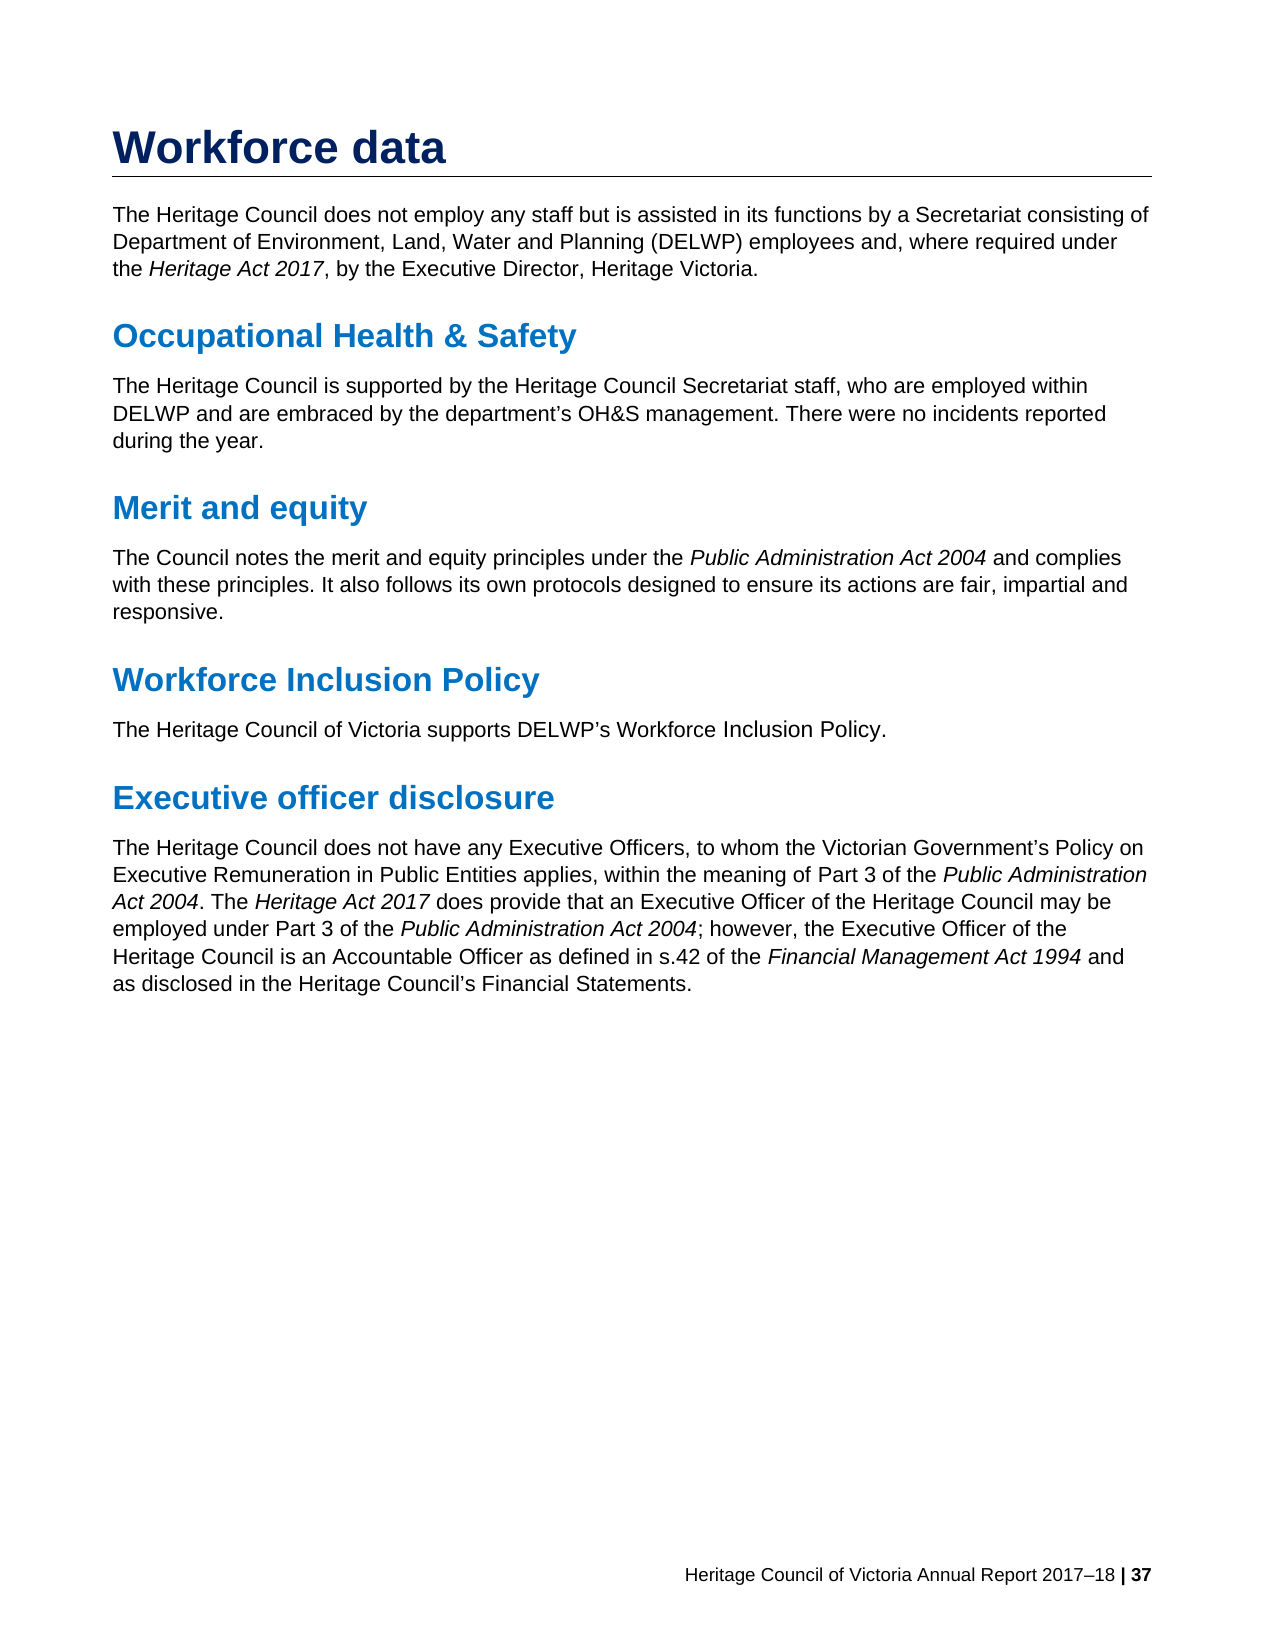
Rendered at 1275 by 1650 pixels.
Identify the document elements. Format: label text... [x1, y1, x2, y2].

text The Heritage Council is supported by the Heritage Council Secretariat staff, who are employed within DELWP and are embraced by the department’s OH&S management. There were no incidents reported during the year. [112, 373, 1152, 453]
subtitle Workforce Inclusion Policy [112, 660, 1152, 698]
text The Heritage Council of Victoria supports DELWP’s Workforce Inclusion Policy. [112, 716, 1152, 743]
subtitle Workforce data [112, 121, 1152, 176]
text The Heritage Council does not employ any staff but is assisted in its functions by a Secretariat consisting of Department of Environment, Land, Water and Planning (DELWP) employees and, where required under the Heritage Act 2017, by the Executive Director, Heritage Victoria. [112, 202, 1152, 281]
subtitle Executive officer disclosure [112, 778, 1152, 817]
subtitle Merit and equity [112, 488, 1152, 527]
text The Heritage Council does not have any Executive Officers, to whom the Victorian Government’s Policy on Executive Remuneration in Public Entities applies, within the meaning of Part 3 of the Public Administration Act 2004. The Heritage Act 2017 does provide that an Executive Officer of the Heritage Council may be employed under Part 3 of the Public Administration Act 2004; however, the Executive Officer of the Heritage Council is an Accountable Officer as defined in s.42 of the Financial Management Act 1994 and as disclosed in the Heritage Council’s Financial Statements. [112, 835, 1152, 996]
subtitle Occupational Health & Safety [112, 317, 1152, 355]
text The Council notes the merit and equity principles under the Public Administration Act 2004 and complies with these principles. It also follows its own protocols designed to ensure its actions are fair, impartial and responsive. [112, 545, 1152, 624]
